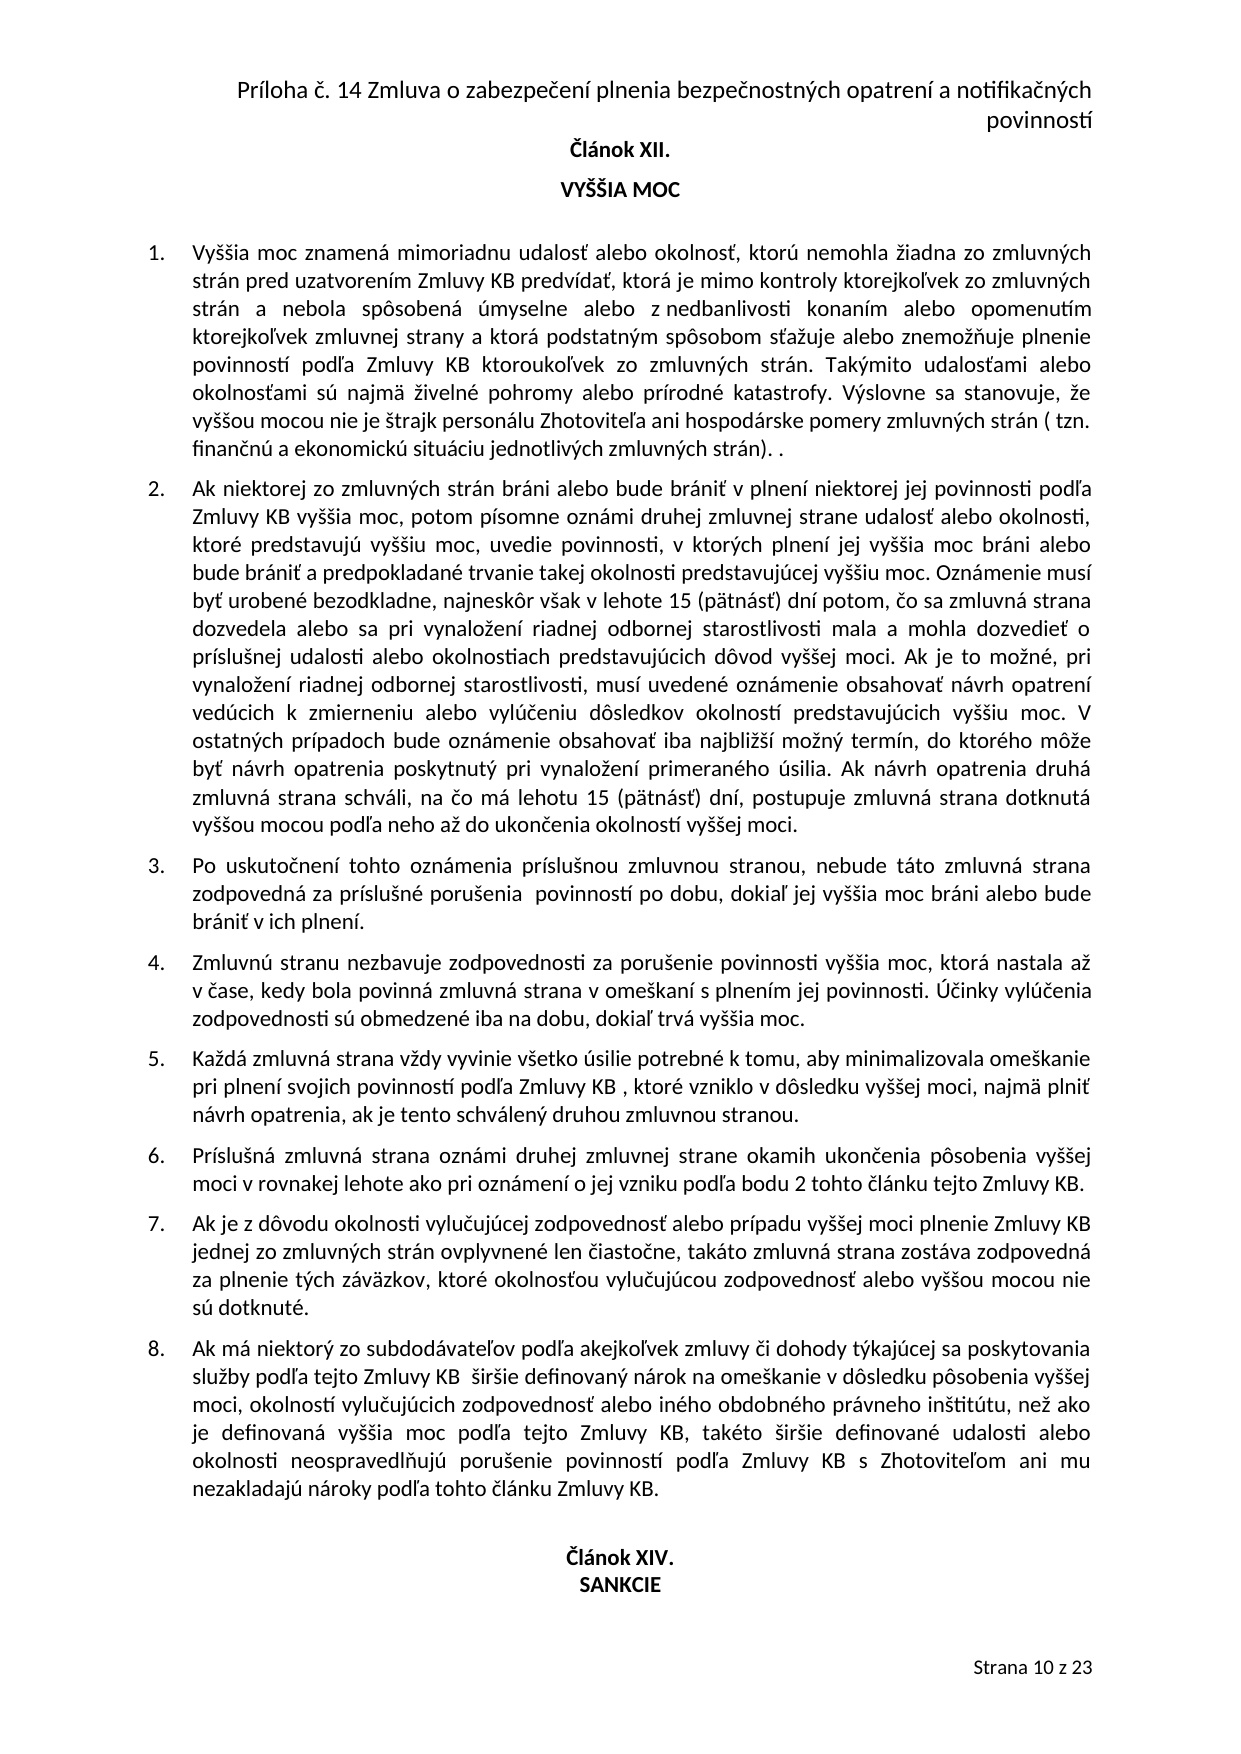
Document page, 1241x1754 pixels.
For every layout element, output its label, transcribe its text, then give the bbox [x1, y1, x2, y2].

text 2. Ak niektorej zo zmluvných strán bráni alebo bude brániť v plnení niektorej jej povinnosti podľa Zmluvy KB vyššia moc, potom písomne oznámi druhej zmluvnej strane udalosť alebo okolnosti, ktoré predstavujú vyššiu moc, uvedie povinnosti, v ktorých plnení jej vyššia moc bráni alebo bude brániť a predpokladané trvanie takej okolnosti predstavujúcej vyššiu moc. Oznámenie musí byť urobené bezodkladne, najneskôr však v lehote 15 (pätnásť) dní potom, čo sa zmluvná strana dozvedela alebo sa pri vynaložení riadnej odbornej starostlivosti mala a mohla dozvedieť o príslušnej udalosti alebo okolnostiach predstavujúcich dôvod vyššej moci. Ak je to možné, pri vynaložení riadnej odbornej starostlivosti, musí uvedené oznámenie obsahovať návrh opatrení vedúcich k zmierneniu alebo vylúčeniu dôsledkov okolností predstavujúcich vyššiu moc. V ostatných prípadoch bude oznámenie obsahovať iba najbližší možný termín, do ktorého môže byť návrh opatrenia poskytnutý pri vynaložení primeraného úsilia. Ak návrh opatrenia druhá zmluvná strana schváli, na čo má lehotu 15 (pätnásť) dní, postupuje zmluvná strana dotknutá vyššou mocou podľa neho až do ukončenia okolností vyššej moci. [148, 474, 1092, 839]
list SANKCIE [148, 1571, 1092, 1599]
text 1. Vyššia moc znamená mimoriadnu udalosť alebo okolnosť, ktorú nemohla žiadna zo zmluvných strán pred uzatvorením Zmluvy KB predvídať, ktorá je mimo kontroly ktorejkoľvek zo zmluvných strán a nebola spôsobená úmyselne alebo z nedbanlivosti konaním alebo opomenutím ktorejkoľvek zmluvnej strany a ktorá podstatným spôsobom sťažuje alebo znemožňuje plnenie povinností podľa Zmluvy KB ktoroukoľvek zo zmluvných strán. Takýmito udalosťami alebo okolnosťami sú najmä živelné pohromy alebo prírodné katastrofy. Výslovne sa stanovuje, že vyššou mocou nie je štrajk personálu Zhotoviteľa ani hospodárske pomery zmluvných strán ( tzn. finančnú a ekonomickú situáciu jednotlivých zmluvných strán). . [148, 238, 1092, 462]
text 3. Po uskutočnení tohto oznámenia príslušnou zmluvnou stranou, nebude táto zmluvná strana zodpovedná za príslušné porušenia povinností po dobu, dokiaľ jej vyššia moc bráni alebo bude brániť v ich plnení. [148, 851, 1092, 935]
text 8. Ak má niektorý zo subdodávateľov podľa akejkoľvek zmluvy či dohody týkajúcej sa poskytovania služby podľa tejto Zmluvy KB širšie definovaný nárok na omeškanie v dôsledku pôsobenia vyššej moci, okolností vylučujúcich zodpovednosť alebo iného obdobného právneho inštitútu, než ako je definovaná vyššia moc podľa tejto Zmluvy KB, takéto širšie definované udalosti alebo okolnosti neospravedlňujú porušenie povinností podľa Zmluvy KB s Zhotoviteľom ani mu nezakladajú nároky podľa tohto článku Zmluvy KB. [148, 1334, 1092, 1502]
subtitle Článok XII. [148, 135, 1092, 163]
text 5. Každá zmluvná strana vždy vyvinie všetko úsilie potrebné k tomu, aby minimalizovala omeškanie pri plnení svojich povinností podľa Zmluvy KB , ktoré vzniklo v dôsledku vyššej moci, najmä plniť návrh opatrenia, ak je tento schválený druhou zmluvnou stranou. [148, 1044, 1092, 1128]
text 4. Zmluvnú stranu nezbavuje zodpovednosti za porušenie povinnosti vyššia moc, ktorá nastala až v čase, kedy bola povinná zmluvná strana v omeškaní s plnením jej povinnosti. Účinky vylúčenia zodpovednosti sú obmedzené iba na dobu, dokiaľ trvá vyššia moc. [148, 948, 1092, 1032]
list Článok XIV. [148, 1543, 1092, 1571]
text 6. Príslušná zmluvná strana oznámi druhej zmluvnej strane okamih ukončenia pôsobenia vyššej moci v rovnakej lehote ako pri oznámení o jej vzniku podľa bodu 2 tohto článku tejto Zmluvy KB. [148, 1141, 1092, 1197]
subtitle Vyššia moc [148, 175, 1092, 203]
text 7. Ak je z dôvodu okolnosti vylučujúcej zodpovednosť alebo prípadu vyššej moci plnenie Zmluvy KB jednej zo zmluvných strán ovplyvnené len čiastočne, takáto zmluvná strana zostáva zodpovedná za plnenie tých záväzkov, ktoré okolnosťou vylučujúcou zodpovednosť alebo vyššou mocou nie sú dotknuté. [148, 1209, 1092, 1321]
